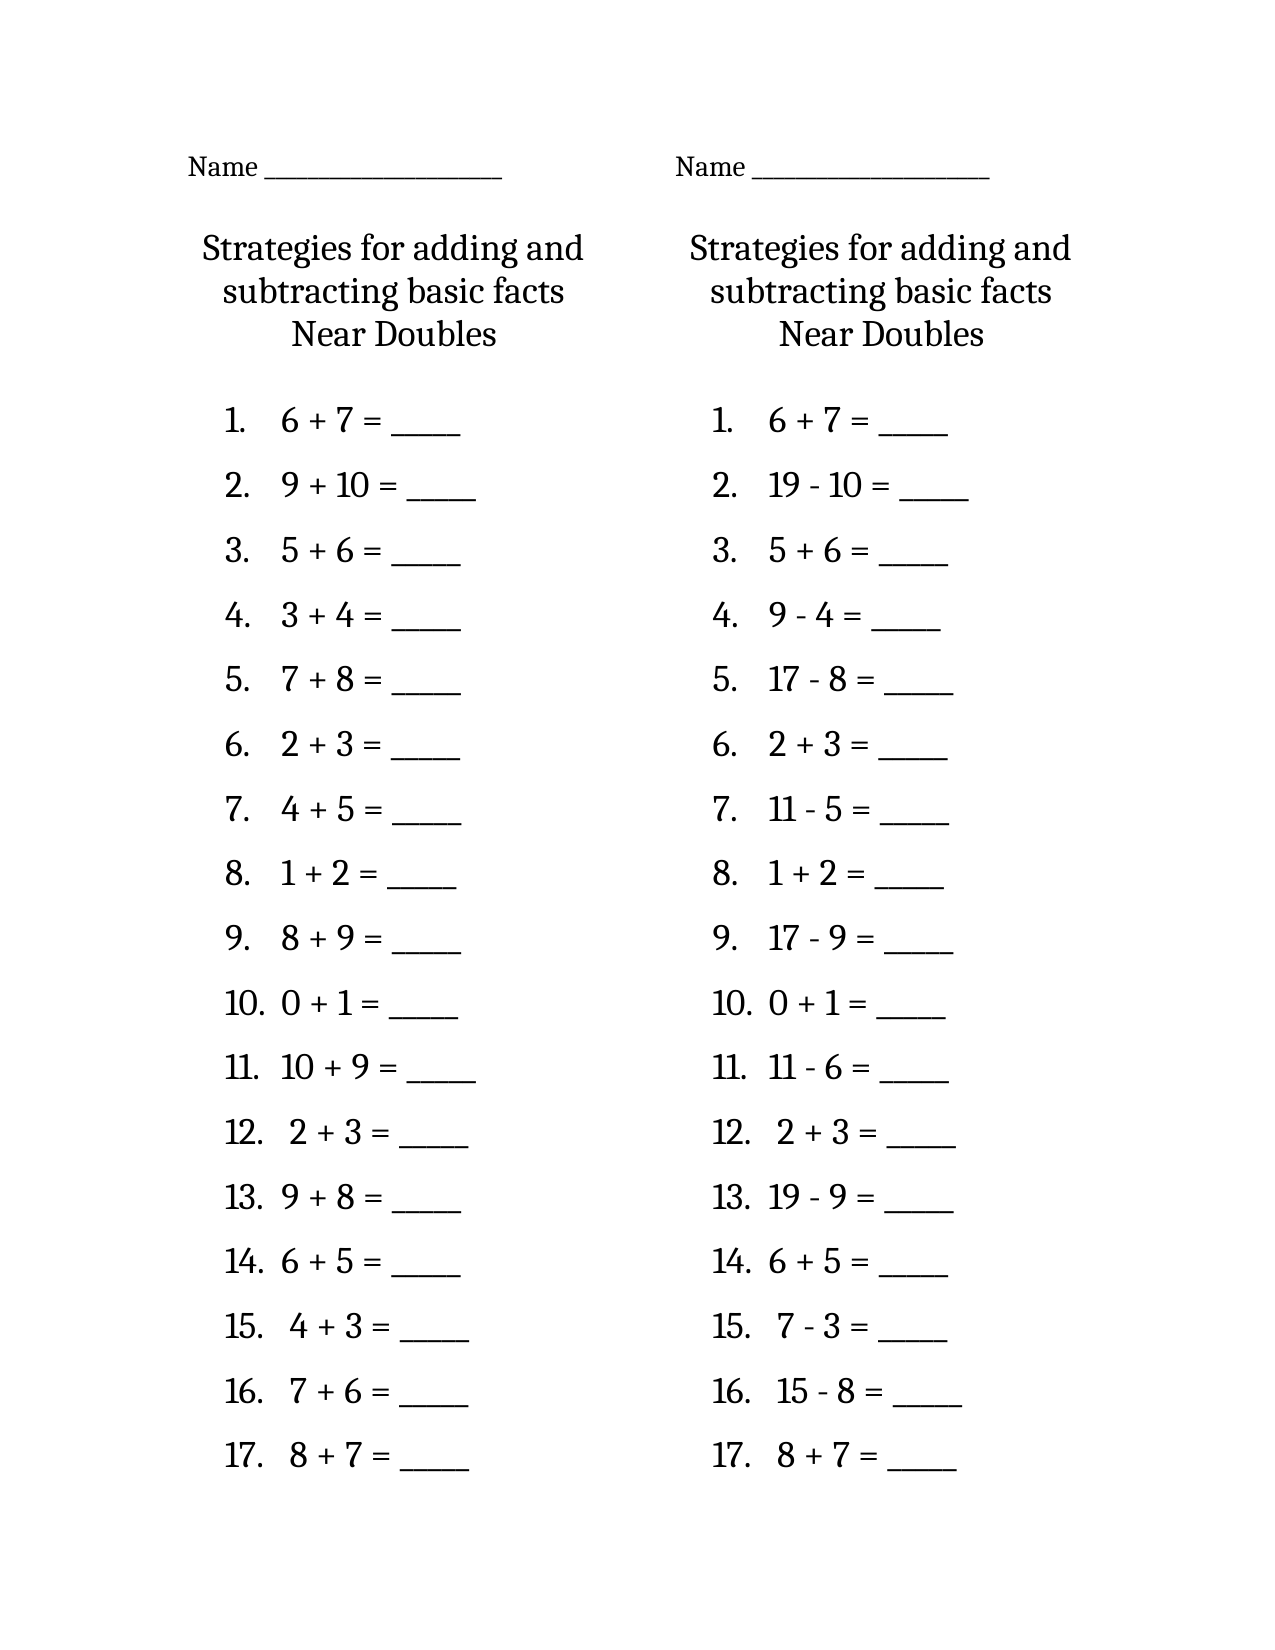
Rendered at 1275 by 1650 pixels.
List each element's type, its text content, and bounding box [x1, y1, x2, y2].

list 5 + 6 = _____ [225, 528, 600, 572]
list 15 - 8 = _____ [712, 1369, 1087, 1413]
list 8 + 9 = _____ [225, 917, 600, 960]
list 3 + 4 = _____ [225, 593, 600, 636]
list 2 + 3 = _____ [225, 723, 600, 766]
list 19 - 9 = _____ [712, 1175, 1087, 1218]
list 11 - 5 = _____ [712, 787, 1087, 830]
list 6 + 5 = _____ [225, 1240, 600, 1283]
text Strategies for adding and subtracting basic facts [675, 227, 1087, 313]
text Near Doubles [675, 313, 1087, 356]
text Strategies for adding and subtracting basic facts [187, 227, 600, 313]
list 4 + 3 = _____ [225, 1305, 600, 1348]
list 17 - 8 = _____ [712, 658, 1087, 701]
list 6 + 7 = _____ [712, 399, 1087, 442]
list 2 + 3 = _____ [712, 1111, 1087, 1154]
list 0 + 1 = _____ [225, 981, 600, 1024]
text Name ______________________ [675, 150, 1087, 183]
list 2 + 3 = _____ [225, 1111, 600, 1154]
list 8 + 7 = _____ [712, 1434, 1087, 1477]
list 7 - 3 = _____ [712, 1305, 1087, 1348]
list 11 - 6 = _____ [712, 1046, 1087, 1089]
list 1 + 2 = _____ [225, 852, 600, 895]
text Name ______________________ [187, 150, 600, 183]
list 19 - 10 = _____ [712, 464, 1087, 507]
list 2 + 3 = _____ [712, 723, 1087, 766]
list 4 + 5 = _____ [225, 787, 600, 830]
list 10 + 9 = _____ [225, 1046, 600, 1089]
list 9 - 4 = _____ [712, 593, 1087, 636]
list 6 + 7 = _____ [225, 399, 600, 442]
text Near Doubles [187, 313, 600, 356]
list 8 + 7 = _____ [225, 1434, 600, 1477]
list 1 + 2 = _____ [712, 852, 1087, 895]
list 7 + 6 = _____ [225, 1369, 600, 1413]
list 6 + 5 = _____ [712, 1240, 1087, 1283]
list 0 + 1 = _____ [712, 981, 1087, 1024]
list 9 + 10 = _____ [225, 464, 600, 507]
list 5 + 6 = _____ [712, 528, 1087, 572]
list 17 - 9 = _____ [712, 917, 1087, 960]
list 7 + 8 = _____ [225, 658, 600, 701]
list 9 + 8 = _____ [225, 1175, 600, 1218]
